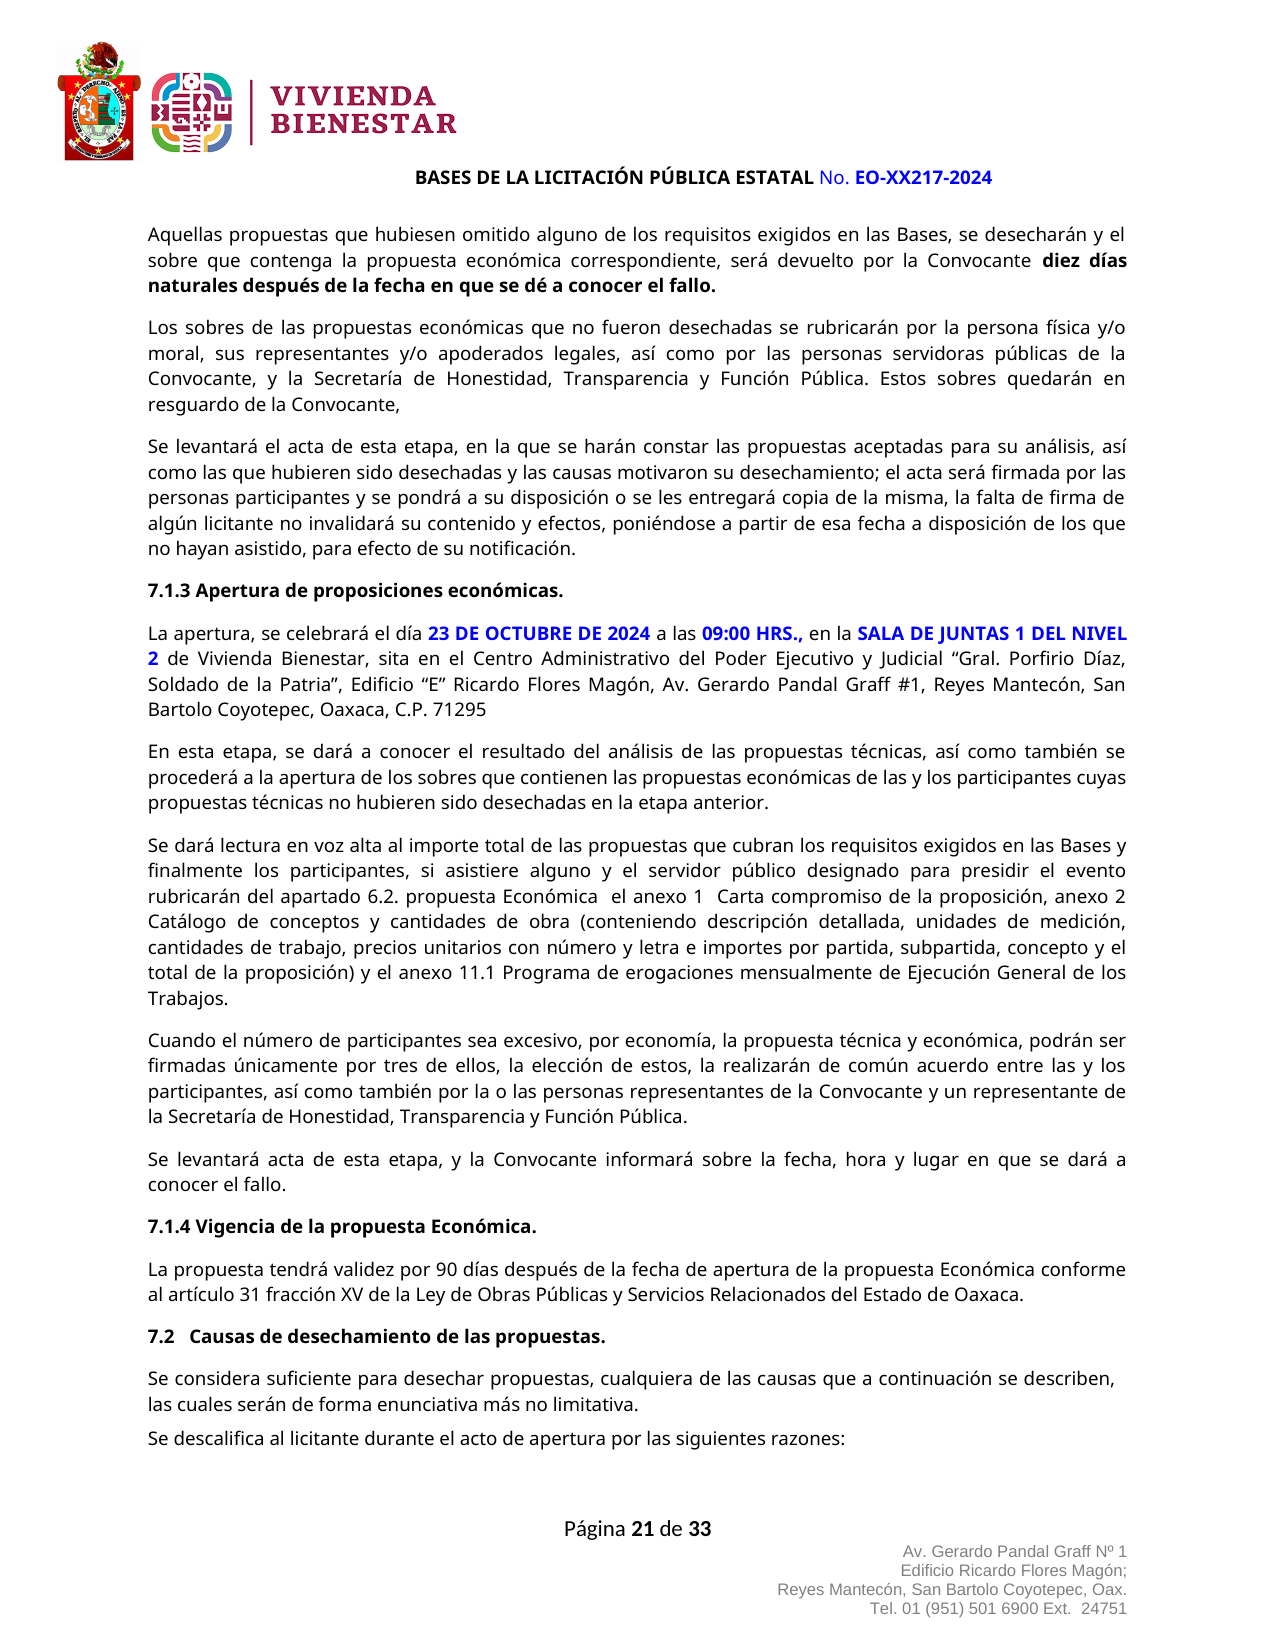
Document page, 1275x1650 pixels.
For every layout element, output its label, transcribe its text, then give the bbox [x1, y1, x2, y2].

text 7.2 Causas de desechamiento de las propuestas. [148, 1323, 1127, 1349]
text Aquellas propuestas que hubiesen omitido alguno de los requisitos exigidos en las Bases, se desecharán y el sobre que contenga la propuesta económica correspondiente, será devuelto por la Convocante diez días naturales después de la fecha en que se dé a conocer el fallo. [148, 221, 1127, 298]
text Se descalifica al licitante durante el acto de apertura por las siguientes razones: [148, 1425, 1125, 1451]
text Se levantará acta de esta etapa, y la Convocante informará sobre la fecha, hora y lugar en que se dará a conocer el fallo. [148, 1146, 1127, 1197]
text Se considera suficiente para desechar propuestas, cualquiera de las causas que a continuación se describen, las cuales serán de forma enunciativa más no limitativa. [148, 1366, 1117, 1417]
text En esta etapa, se dará a conocer el resultado del análisis de las propuestas técnicas, así como también se procederá a la apertura de los sobres que contienen las propuestas económicas de las y los participantes cuyas propuestas técnicas no hubieren sido desechadas en la etapa anterior. [148, 739, 1127, 815]
text La propuesta tendrá validez por 90 días después de la fecha de apertura de la propuesta Económica conforme al artículo 31 fracción XV de la Ley de Obras Públicas y Servicios Relacionados del Estado de Oaxaca. [148, 1256, 1127, 1307]
text Se dará lectura en voz alta al importe total de las propuestas que cubran los requisitos exigidos en las Bases y finalmente los participantes, si asistiere alguno y el servidor público designado para presidir el evento rubricarán del apartado 6.2. propuesta Económica el anexo 1 Carta compromiso de la proposición, anexo 2 Catálogo de conceptos y cantidades de obra (conteniendo descripción detallada, unidades de medición, cantidades de trabajo, precios unitarios con número y letra e importes por partida, subpartida, concepto y el total de la proposición) y el anexo 11.1 Programa de erogaciones mensualmente de Ejecución General de los Trabajos. [148, 832, 1127, 1011]
text Cuando el número de participantes sea excesivo, por economía, la propuesta técnica y económica, podrán ser firmadas únicamente por tres de ellos, la elección de estos, la realizarán de común acuerdo entre las y los participantes, así como también por la o las personas representantes de la Convocante y un representante de la Secretaría de Honestidad, Transparencia y Función Pública. [148, 1027, 1127, 1129]
picture [147, 64, 473, 161]
text 7.1.4 Vigencia de la propuesta Económica. [148, 1214, 1127, 1239]
text La apertura, se celebrará el día 23 DE OCTUBRE DE 2024 a las 09:00 HRS., en la SALA DE JUNTAS 1 DEL NIVEL 2 de Vivienda Bienestar, sita en el Centro Administrativo del Poder Ejecutivo y Judicial “Gral. Porfirio Díaz, Soldado de la Patria”, Edificio “E” Ricardo Flores Magón, Av. Gerardo Pandal Graff #1, Reyes Mantecón, San Bartolo Coyotepec, Oaxaca, C.P. 71295 [148, 620, 1127, 722]
text Los sobres de las propuestas económicas que no fueron desechadas se rubricarán por la persona física y/o moral, sus representantes y/o apoderados legales, así como por las personas servidoras públicas de la Convocante, y la Secretaría de Honestidad, Transparencia y Función Pública. Estos sobres quedarán en resguardo de la Convocante, [148, 315, 1127, 417]
text Se levantará el acta de esta etapa, en la que se harán constar las propuestas aceptadas para su análisis, así como las que hubieren sido desechadas y las causas motivaron su desechamiento; el acta será firmada por las personas participantes y se pondrá a su disposición o se les entregará copia de la misma, la falta de firma de algún licitante no invalidará su contenido y efectos, poniéndose a partir de esa fecha a disposición de los que no hayan asistido, para efecto de su notificación. [148, 433, 1127, 561]
text 7.1.3 Apertura de proposiciones económicas. [148, 578, 1127, 603]
picture [55, 41, 143, 163]
